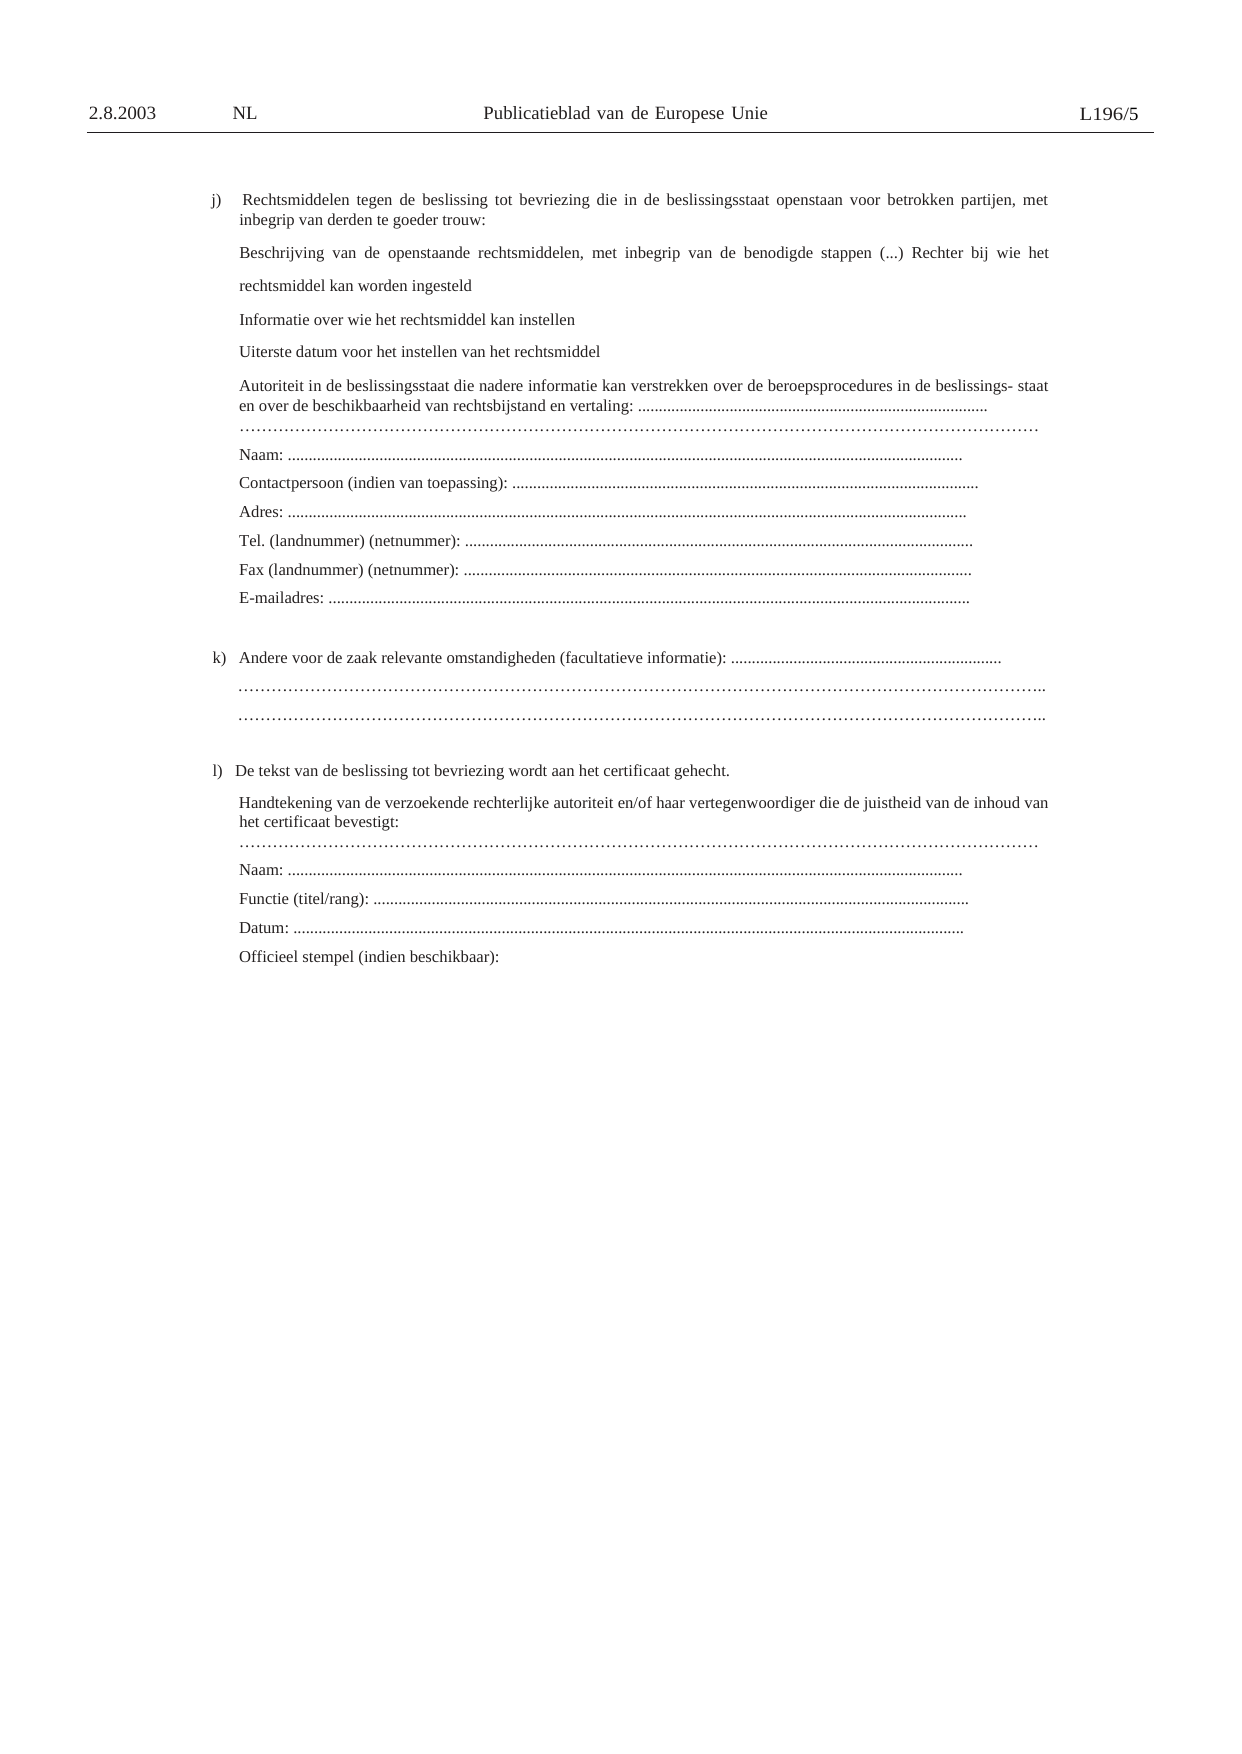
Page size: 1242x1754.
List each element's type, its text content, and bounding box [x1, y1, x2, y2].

text j) Rechtsmiddelen tegen de beslissing tot bevriezing die in de beslissingsstaat openstaan voor betrokken partijen, met inbegrip van derden te goeder trouw: [211, 190, 1049, 229]
text Naam: .................................................................................................................................................................. [239, 444, 1049, 463]
text ……………………………………………………………………………………………………………………………….. [212, 705, 1049, 724]
text ……………………………………………………………………………………………………………………………… [239, 416, 1049, 435]
text Uiterste datum voor het instellen van het rechtsmiddel [239, 342, 1049, 361]
text E-mailadres: .......................................................................................................................................................... [239, 588, 1049, 607]
text Functie (titel/rang): ............................................................................................................................................... [239, 889, 1049, 908]
text Beschrijving van de openstaande rechtsmiddelen, met inbegrip van de benodigde stappen (...) Rechter bij wie het rechtsmiddel kan worden ingesteld [239, 243, 1049, 295]
text Fax (landnummer) (netnummer): .......................................................................................................................... [239, 559, 1049, 578]
text Autoriteit in de beslissingsstaat die nadere informatie kan verstrekken over de beroepsprocedures in de beslissings- staat en over de beschikbaarheid van rechtsbijstand en vertaling: .................................................................................... [239, 375, 1049, 414]
text k) Andere voor de zaak relevante omstandigheden (facultatieve informatie): ................................................................. [212, 647, 1049, 667]
text l) De tekst van de beslissing tot bevriezing wordt aan het certificaat gehecht. [212, 760, 1049, 779]
text Adres: ................................................................................................................................................................... [239, 502, 1049, 521]
text ……………………………………………………………………………………………………………………………… [239, 831, 1049, 851]
text Handtekening van de verzoekende rechterlijke autoriteit en/of haar vertegenwoordiger die de juistheid van de inhoud van het certificaat bevestigt: [239, 792, 1049, 831]
text Contactpersoon (indien van toepassing): ................................................................................................................ [239, 473, 1049, 492]
text Datum: ................................................................................................................................................................. [239, 918, 1049, 937]
text Officieel stempel (indien beschikbaar): [239, 946, 1049, 966]
text ……………………………………………………………………………………………………………………………….. [212, 676, 1049, 695]
text Informatie over wie het rechtsmiddel kan instellen [239, 309, 1049, 328]
text Tel. (landnummer) (netnummer): .......................................................................................................................... [239, 531, 1049, 550]
text Naam: .................................................................................................................................................................. [239, 860, 1049, 879]
